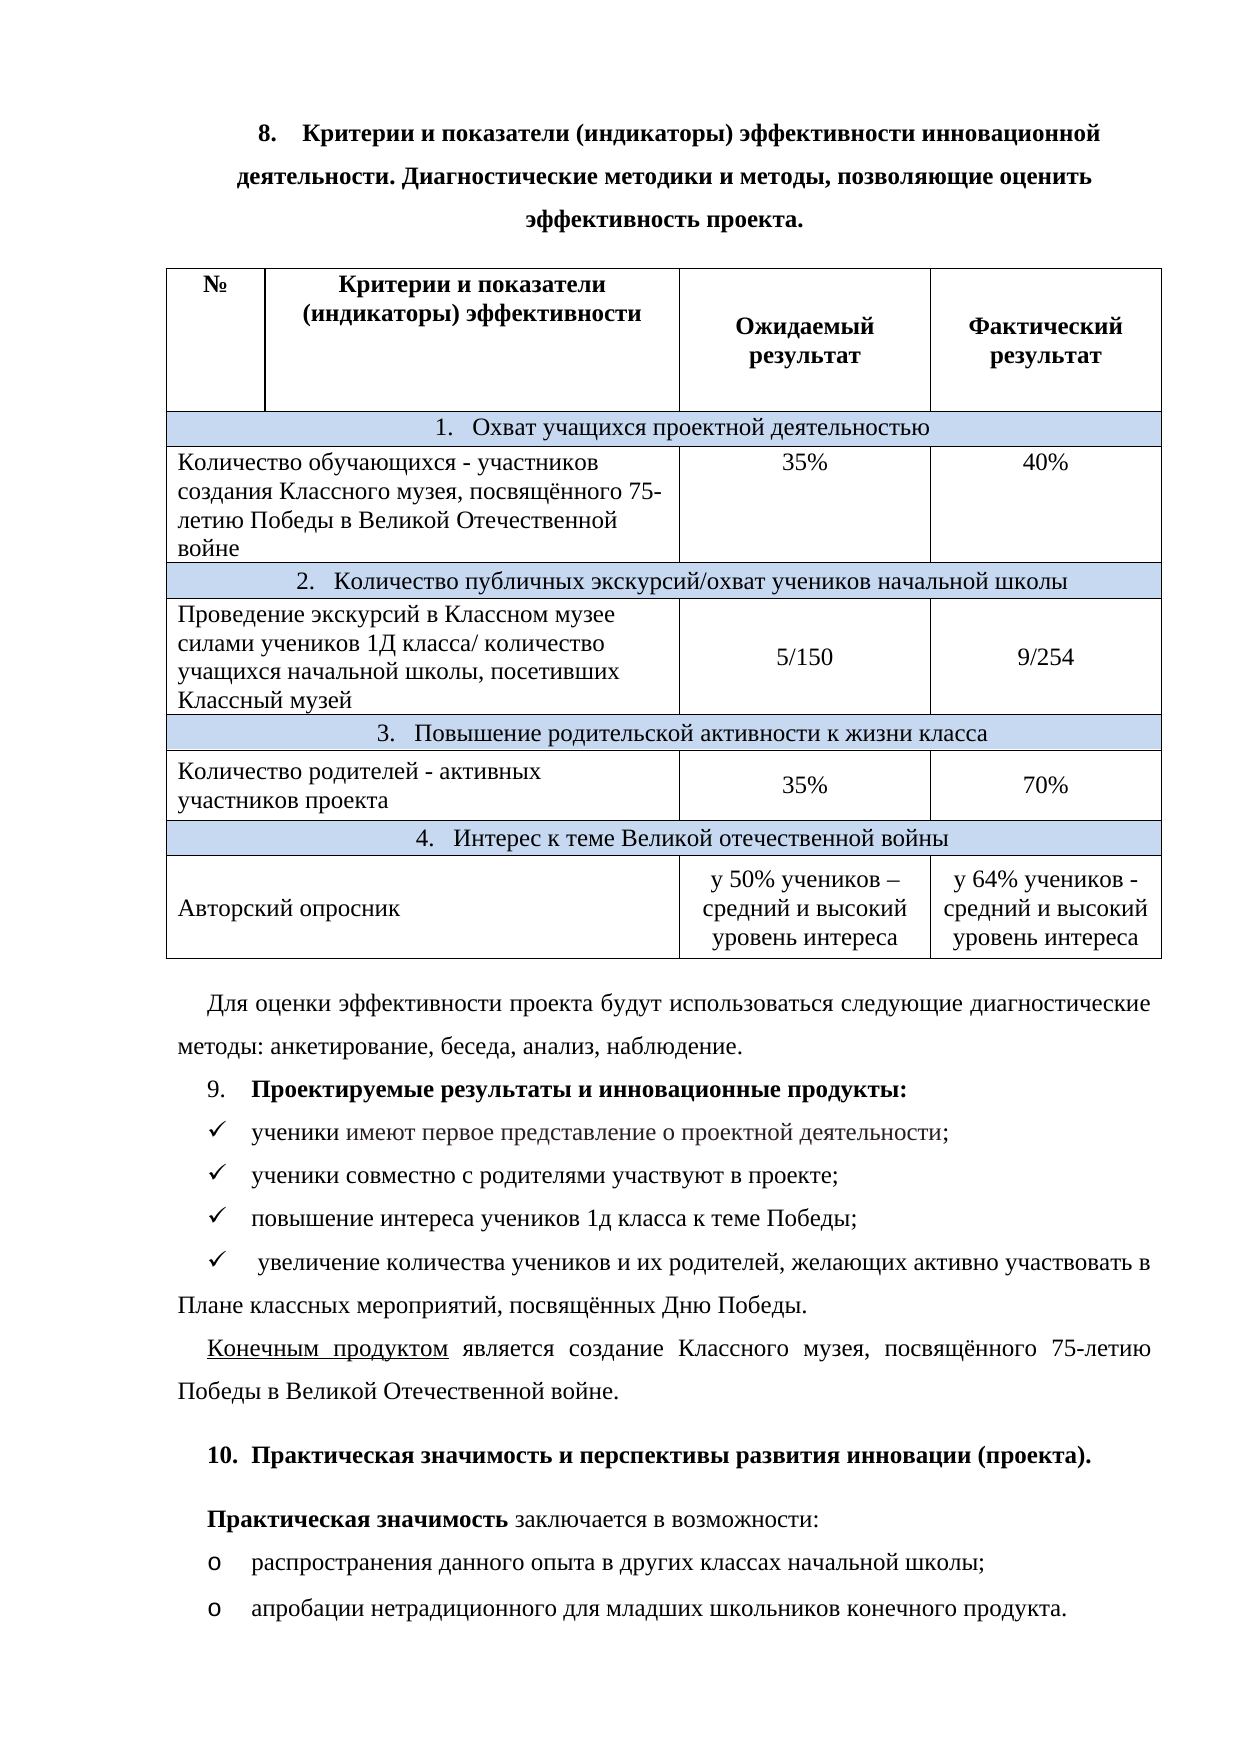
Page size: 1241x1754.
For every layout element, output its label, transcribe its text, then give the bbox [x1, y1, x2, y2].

table_cell 5/150 [680, 599, 930, 714]
table_cell 35% [680, 447, 930, 562]
table_cell Количество родителей - активных участников проекта [167, 751, 679, 819]
list ученики имеют первое представление о проектной деятельности; [942, 1117, 1152, 1146]
table_header Фактический результат [931, 269, 1161, 411]
table_cell 70% [931, 751, 1161, 819]
text Конечным продуктом является создание Классного музея, посвящённого 75-летию Победы в Великой Отечественной войне. [177, 1333, 1152, 1405]
text Для оценки эффективности проекта будут использоваться следующие диагностические методы: анкетирование, беседа, анализ, наблюдение. [177, 988, 1152, 1060]
list ученики имеют первое представление о проектной деятельности; [177, 1117, 346, 1146]
list ученики совместно с родителями участвуют в проекте; [177, 1160, 1152, 1189]
list повышение интереса учеников 1д класса к теме Победы; [177, 1203, 1152, 1232]
list апробации нетрадиционного для младших школьников конечного продукта. [177, 1593, 1152, 1624]
table_cell Проведение экскурсий в Классном музее силами учеников 1Д класса/ количество учащихся начальной школы, посетивших Классный музей [167, 599, 679, 714]
list распространения данного опыта в других классах начальной школы; [177, 1547, 1152, 1578]
list Критерии и показатели (индикаторы) эффективности инновационной деятельности. Диагностические методики и методы, позволяющие оценить эффективность проекта. [177, 118, 1152, 233]
table_cell Количество обучающихся - участников создания Классного музея, посвящённого 75-летию Победы в Великой Отечественной войне [167, 447, 679, 562]
table_cell Повышение родительской активности к жизни класса [167, 715, 1161, 749]
text Практическая значимость заключается в возможности: [177, 1504, 1152, 1533]
list Практическая значимость и перспективы развития инновации (проекта). [177, 1440, 1152, 1469]
table_cell Охват учащихся проектной деятельностью [167, 412, 1161, 446]
table_cell Количество публичных экскурсий/охват учеников начальной школы [167, 563, 1161, 598]
list увеличение количества учеников и их родителей, желающих активно участвовать в Плане классных мероприятий, посвящённых Дню Победы. [177, 1247, 1152, 1318]
table_cell Интерес к теме Великой отечественной войны [167, 821, 1161, 855]
table_header № [167, 269, 264, 411]
table_cell у 50% учеников –средний и высокий уровень интереса [680, 856, 930, 958]
table_cell у 64% учеников - средний и высокий уровень интереса [931, 856, 1161, 958]
table_header Ожидаемый результат [680, 269, 930, 411]
table_header Критерии и показатели (индикаторы) эффективности [266, 269, 679, 411]
list Проектируемые результаты и инновационные продукты: [177, 1074, 1152, 1103]
table_cell 9/254 [931, 599, 1161, 714]
table_cell 35% [680, 751, 930, 819]
table_cell 40% [931, 447, 1161, 562]
table_cell Авторский опросник [167, 856, 679, 958]
